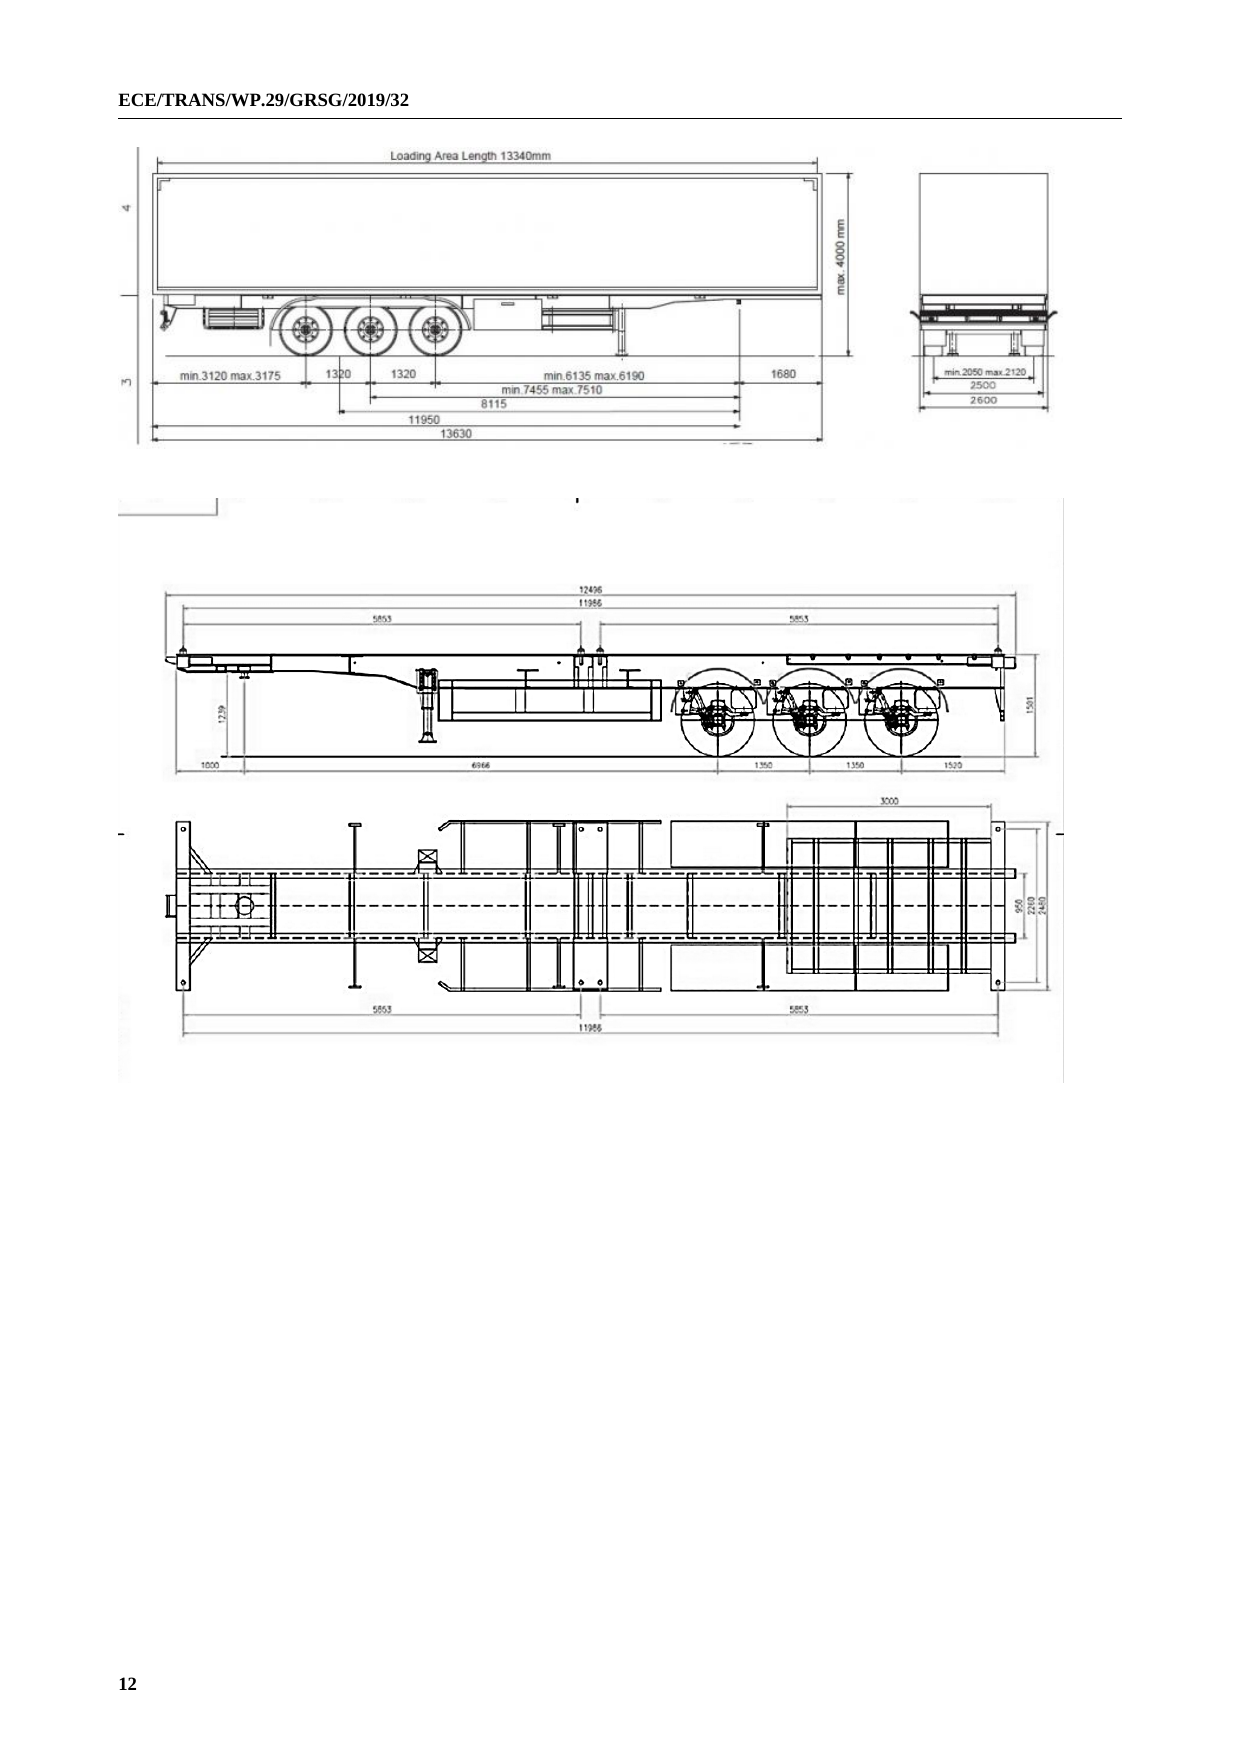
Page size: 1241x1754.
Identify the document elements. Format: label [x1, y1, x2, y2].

picture [118, 147, 1064, 449]
